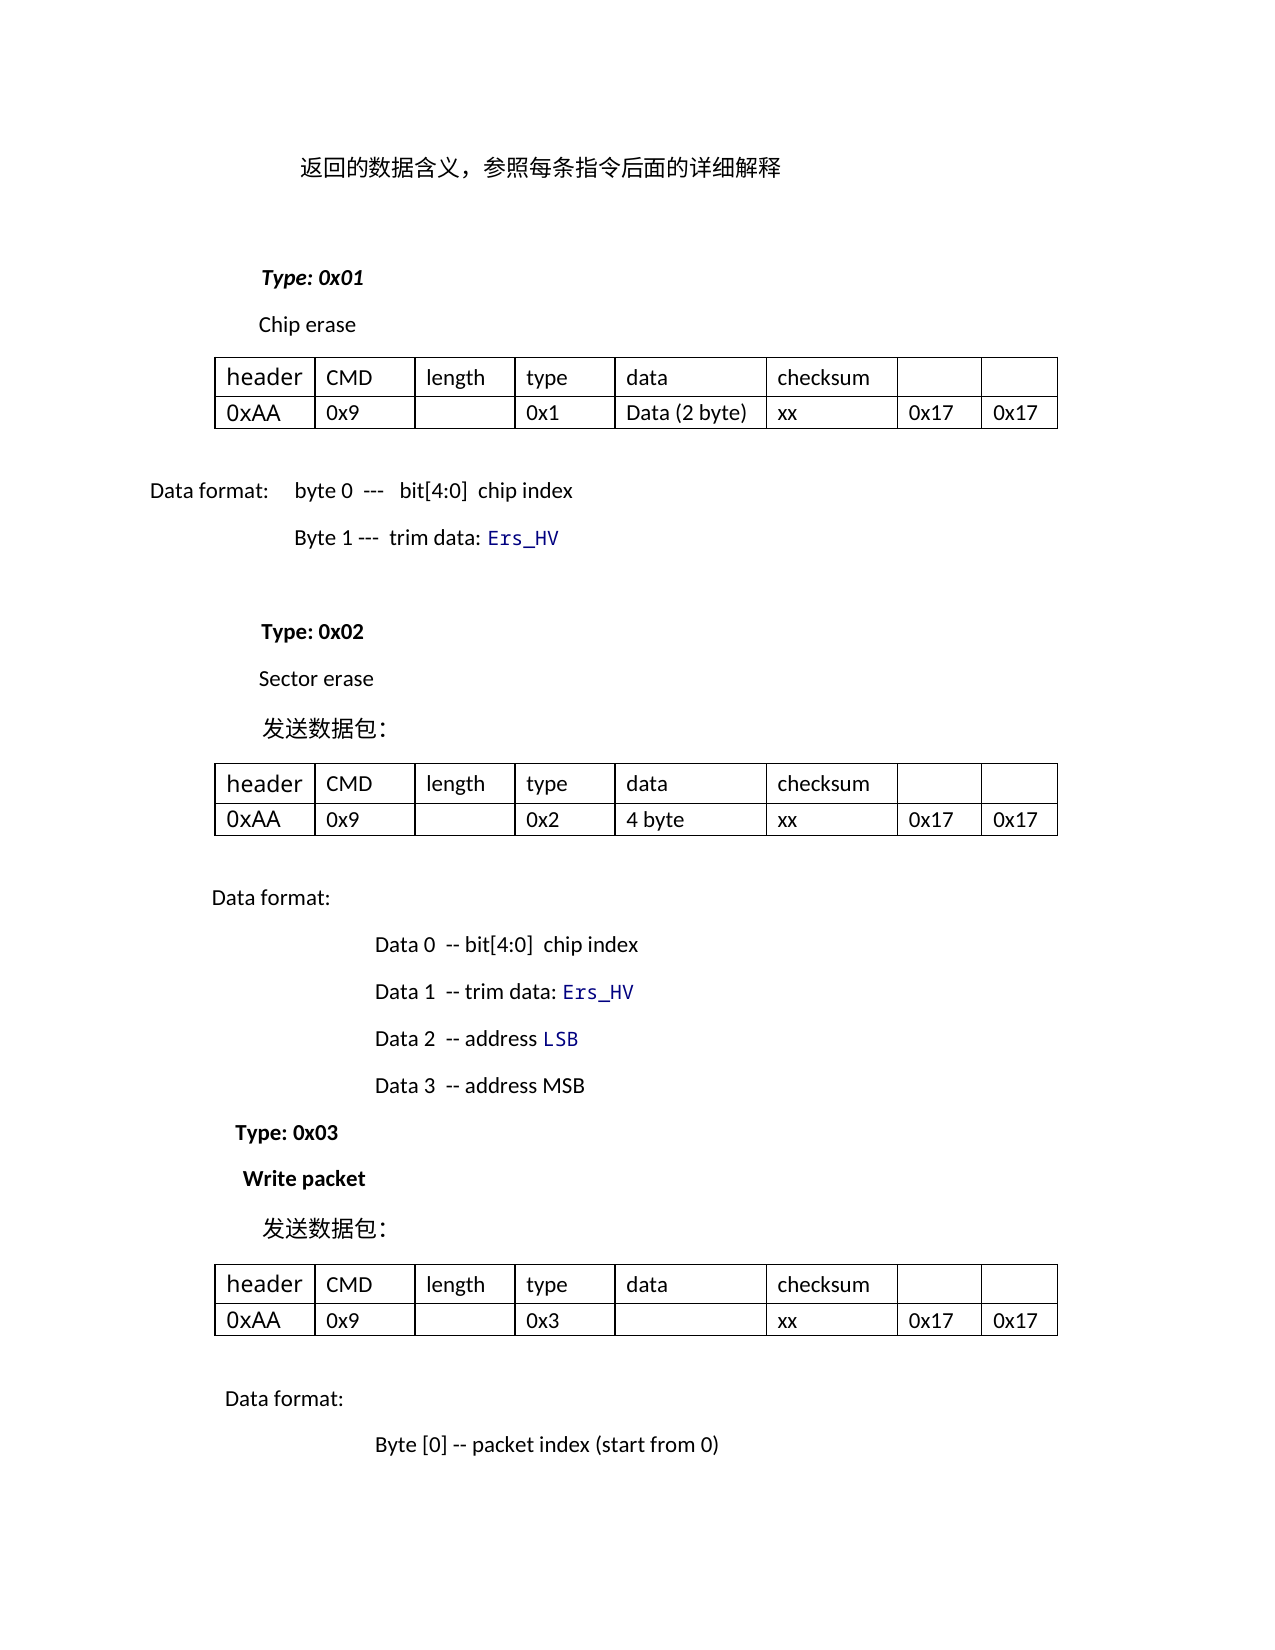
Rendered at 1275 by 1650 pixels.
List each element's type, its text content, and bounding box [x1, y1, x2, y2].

text Data 3 -- address MSB [300, 1071, 1125, 1099]
text Data format: [150, 883, 1125, 911]
text Type: 0x02 [225, 617, 1125, 645]
table_cell 0x3 [516, 1304, 614, 1335]
text Data 2 -- address LSB [300, 1024, 1125, 1052]
table_cell 0x1 [516, 397, 614, 428]
table_cell [416, 397, 514, 428]
table_header CMD [316, 1265, 414, 1303]
table_header [982, 1265, 1057, 1303]
table_header length [416, 764, 514, 802]
list 发送数据包： [262, 1211, 1125, 1244]
list 返回的数据含义，参照每条指令后面的详细解释 [241, 150, 1125, 183]
table_cell 0x17 [982, 1304, 1057, 1335]
text Sector erase [150, 664, 1125, 692]
table_cell 0xAA [216, 1304, 314, 1335]
text Data format: [150, 1384, 1125, 1412]
table_header data [616, 764, 766, 802]
table_cell 0x17 [982, 397, 1057, 428]
table_header header [216, 358, 314, 396]
table_header CMD [316, 764, 414, 802]
table_header data [616, 358, 766, 396]
table_cell 0x17 [898, 1304, 981, 1335]
text Byte 1 --- trim data: Ers_HV [150, 523, 1125, 551]
table_cell 0xAA [216, 804, 314, 835]
table_cell 0x9 [316, 804, 414, 835]
table_header CMD [316, 358, 414, 396]
table_cell 4 byte [616, 804, 766, 835]
table_cell [616, 1304, 766, 1335]
table_header type [516, 358, 614, 396]
table_cell 0x17 [898, 804, 981, 835]
text Data 1 -- trim data: Ers_HV [300, 977, 1125, 1005]
text Chip erase [150, 310, 1125, 338]
table_header header [216, 764, 314, 802]
table_cell xx [767, 804, 897, 835]
table_header length [416, 358, 514, 396]
table_cell xx [767, 1304, 897, 1335]
table_cell 0xAA [216, 397, 314, 428]
table_header [898, 764, 981, 802]
table_header type [516, 1265, 614, 1303]
list 发送数据包： [262, 711, 1125, 744]
table_header type [516, 764, 614, 802]
text Type: 0x03 [225, 1118, 1125, 1146]
table_header data [616, 1265, 766, 1303]
table_cell 0x2 [516, 804, 614, 835]
table_header checksum [767, 358, 897, 396]
table_cell 0x9 [316, 397, 414, 428]
table_cell 0x17 [898, 397, 981, 428]
table_cell [416, 804, 514, 835]
table_header [982, 358, 1057, 396]
table_cell [416, 1304, 514, 1335]
text Data format: byte 0 --- bit[4:0] chip index [150, 476, 1125, 504]
table_header checksum [767, 764, 897, 802]
table_header [982, 764, 1057, 802]
table_header checksum [767, 1265, 897, 1303]
text Write packet [150, 1164, 1125, 1192]
table_header length [416, 1265, 514, 1303]
text Data 0 -- bit[4:0] chip index [300, 930, 1125, 958]
table_cell 0x17 [982, 804, 1057, 835]
table_cell xx [767, 397, 897, 428]
table_cell 0x9 [316, 1304, 414, 1335]
text Type: 0x01 [225, 263, 1125, 291]
table_cell Data (2 byte) [616, 397, 766, 428]
text Byte [0] -- packet index (start from 0) [300, 1431, 1125, 1459]
table_header [898, 1265, 981, 1303]
table_header header [216, 1265, 314, 1303]
table_header [898, 358, 981, 396]
